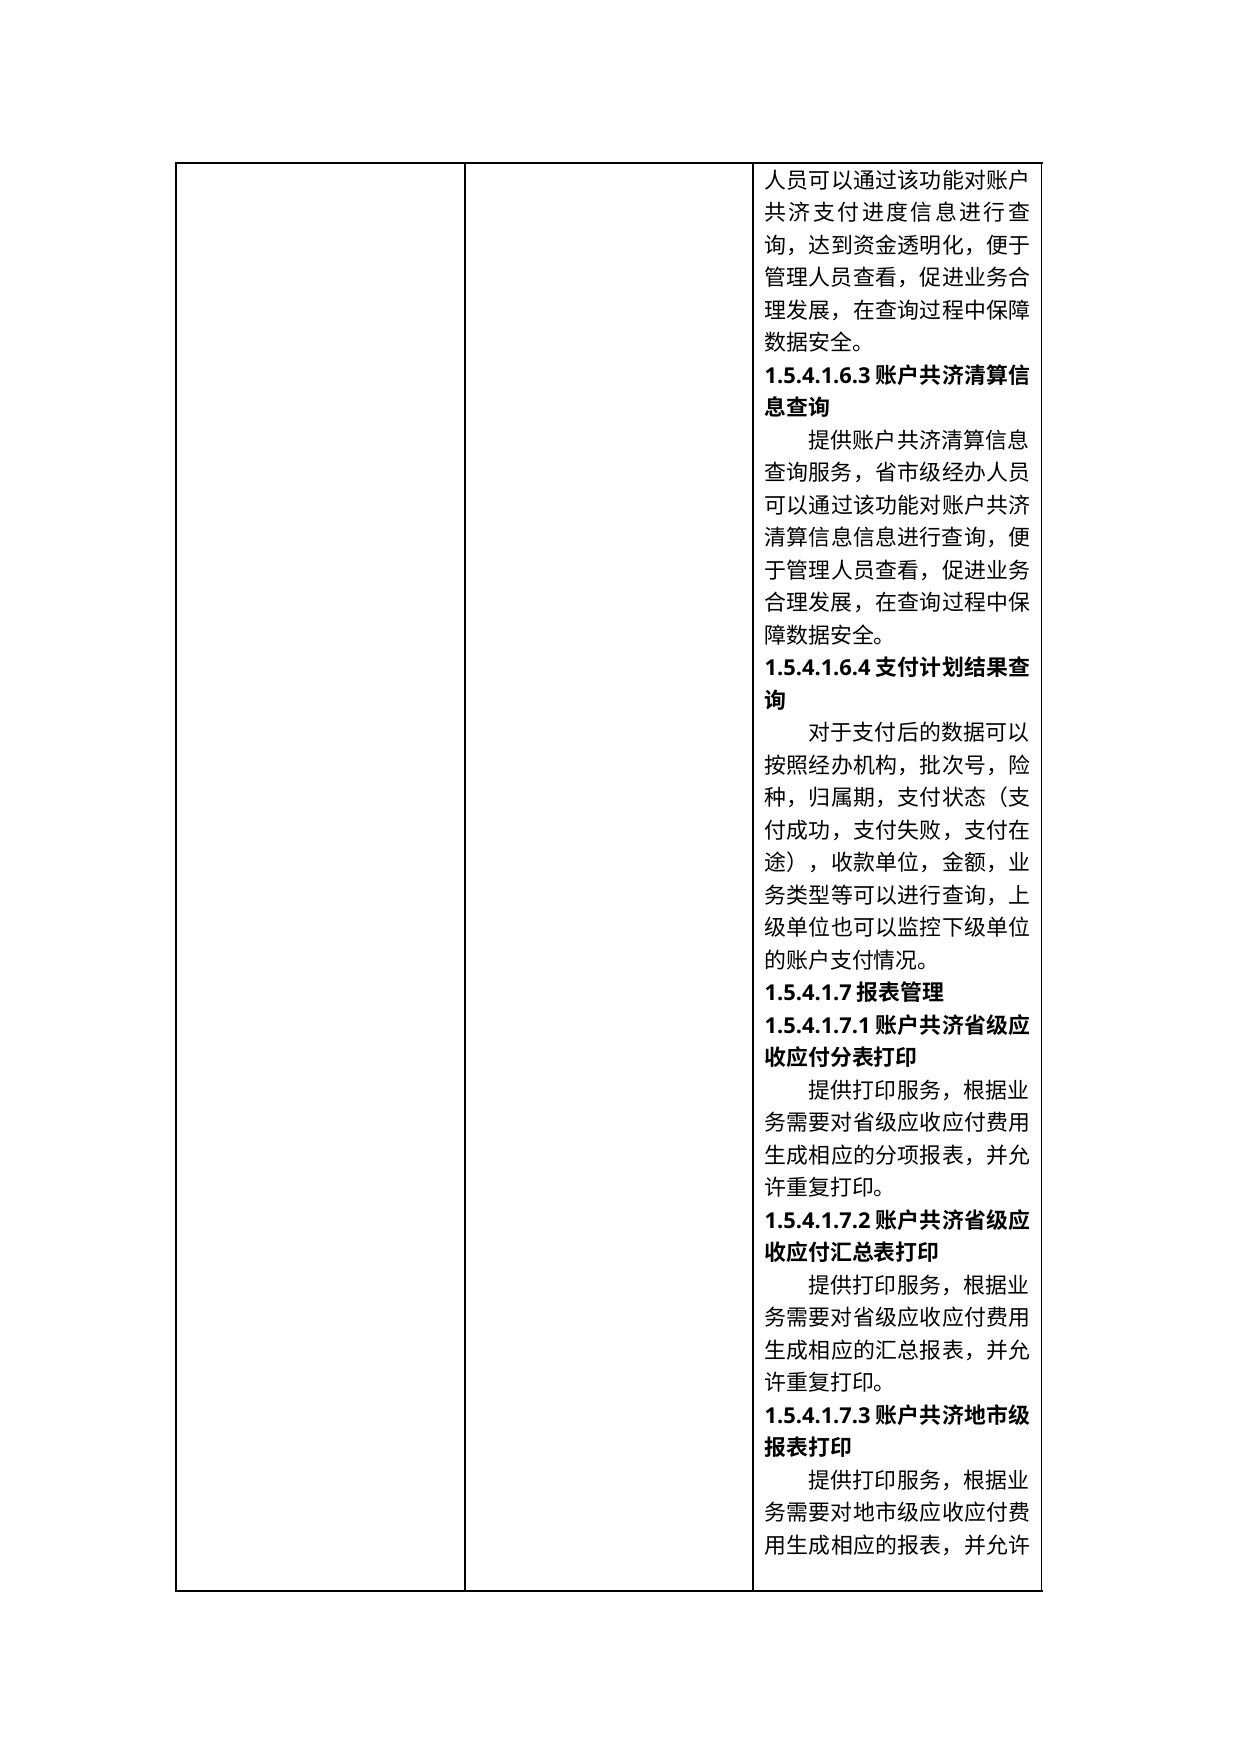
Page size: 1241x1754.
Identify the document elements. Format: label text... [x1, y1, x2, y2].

table_cell 1 [466, 164, 752, 1590]
table_cell [177, 164, 464, 1590]
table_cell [754, 164, 1041, 1590]
